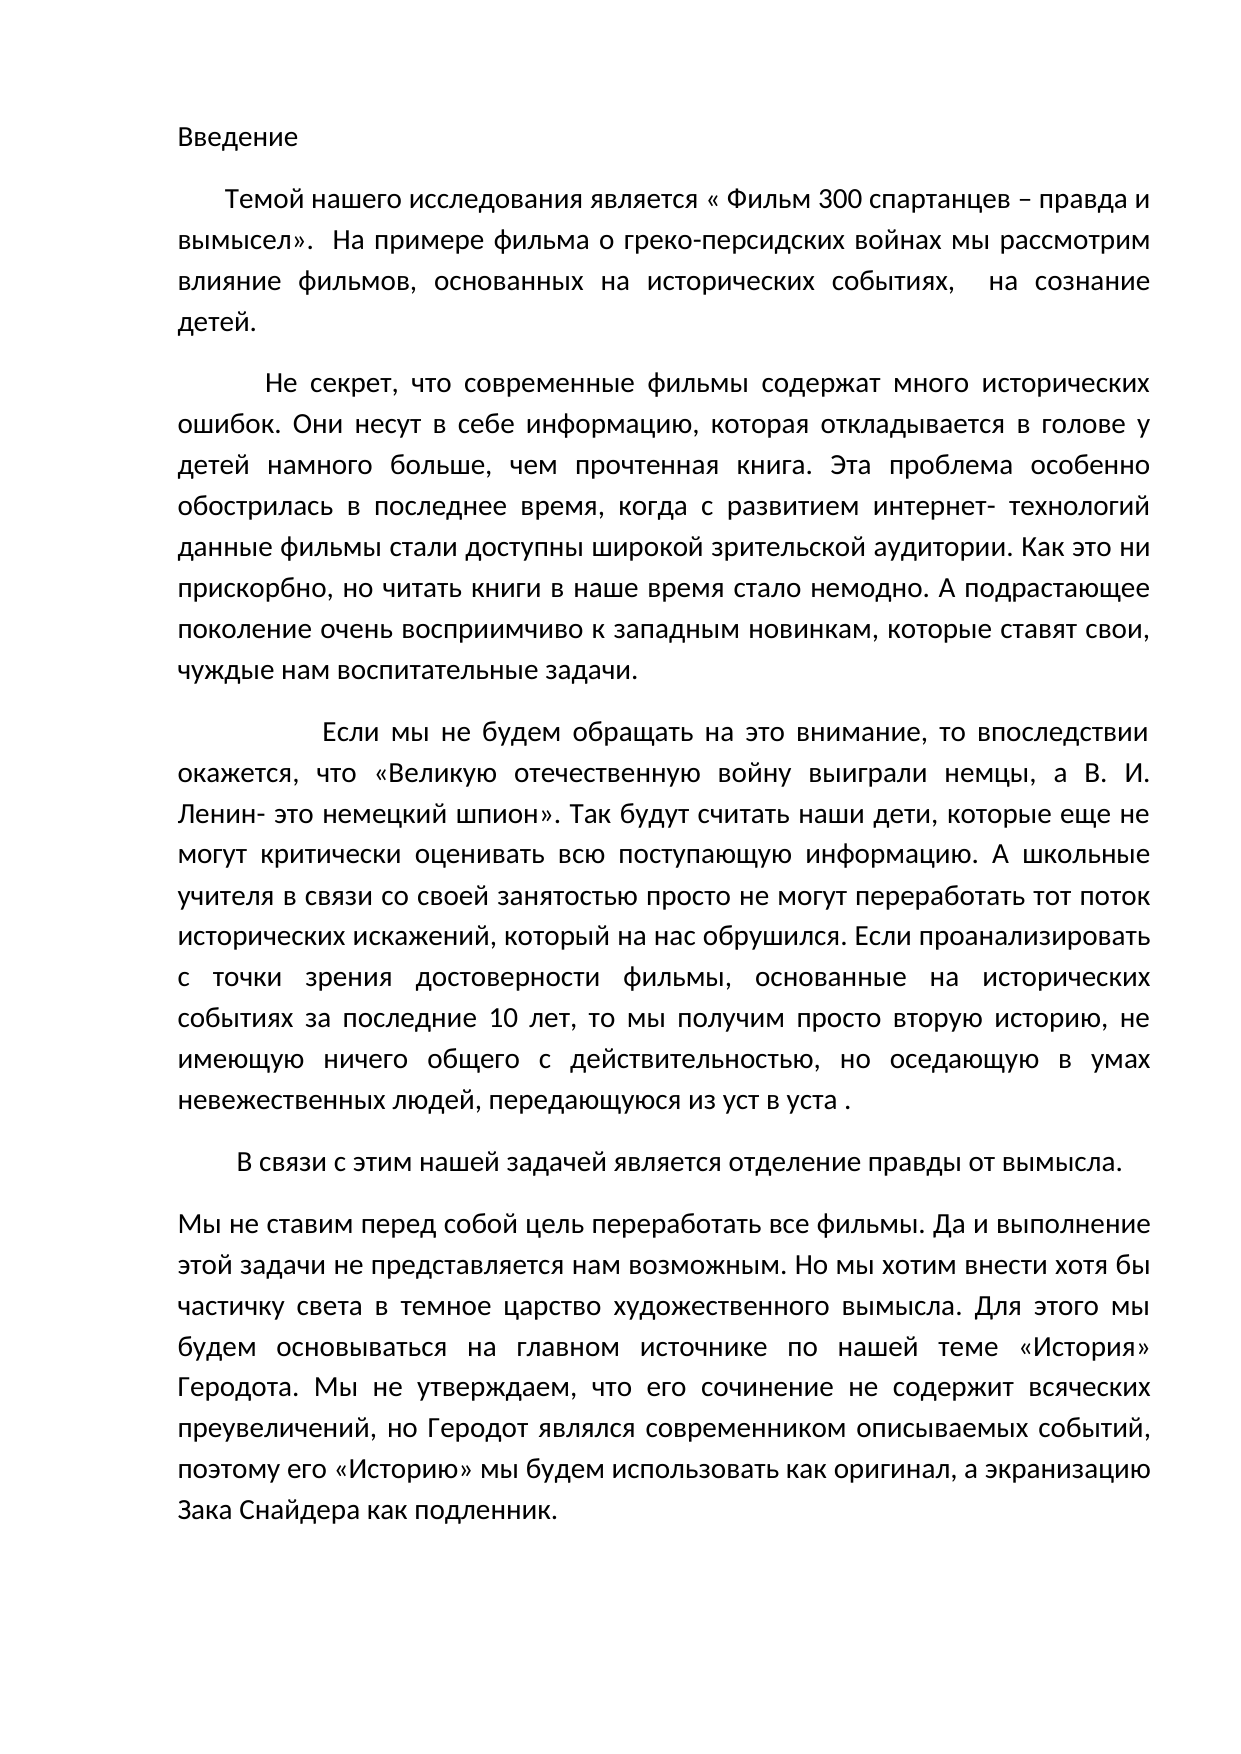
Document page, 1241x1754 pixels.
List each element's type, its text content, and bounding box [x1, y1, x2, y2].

text Если мы не будем обращать на это внимание, то впоследствии окажется, что «Великую отечественную войну выиграли немцы, а В. И. Ленин- это немецкий шпион». Так будут считать наши дети, которые еще не могут критически оценивать всю поступающую информацию. А школьные учителя в связи со своей занятостью просто не могут переработать тот поток исторических искажений, который на нас обрушился. Если проанализировать с точки зрения достоверности фильмы, основанные на исторических событиях за последние 10 лет, то мы получим просто вторую историю, не имеющую ничего общего с действительностью, но оседающую в умах невежественных людей, передающуюся из уст в уста . [177, 713, 1152, 1117]
text В связи с этим нашей задачей является отделение правды от вымысла. [177, 1143, 1152, 1179]
text Мы не ставим перед собой цель переработать все фильмы. Да и выполнение этой задачи не представляется нам возможным. Но мы хотим внести хотя бы частичку света в темное царство художественного вымысла. Для этого мы будем основываться на главном источнике по нашей теме «История» Геродота. Мы не утверждаем, что его сочинение не содержит всяческих преувеличений, но Геродот являлся современником описываемых событий, поэтому его «Историю» мы будем использовать как оригинал, а экранизацию Зака Снайдера как подленник. [177, 1205, 1152, 1527]
text Введение [177, 118, 1152, 154]
text Не секрет, что современные фильмы содержат много исторических ошибок. Они несут в себе информацию, которая откладывается в голове у детей намного больше, чем прочтенная книга. Эта проблема особенно обострилась в последнее время, когда с развитием интернет- технологий данные фильмы стали доступны широкой зрительской аудитории. Как это ни прискорбно, но читать книги в наше время стало немодно. А подрастающее поколение очень восприимчиво к западным новинкам, которые ставят свои, чуждые нам воспитательные задачи. [177, 364, 1152, 687]
text Темой нашего исследования является « Фильм 300 спартанцев – правда и вымысел». На примере фильма о греко-персидских войнах мы рассмотрим влияние фильмов, основанных на исторических событиях, на сознание детей. [177, 180, 1152, 338]
